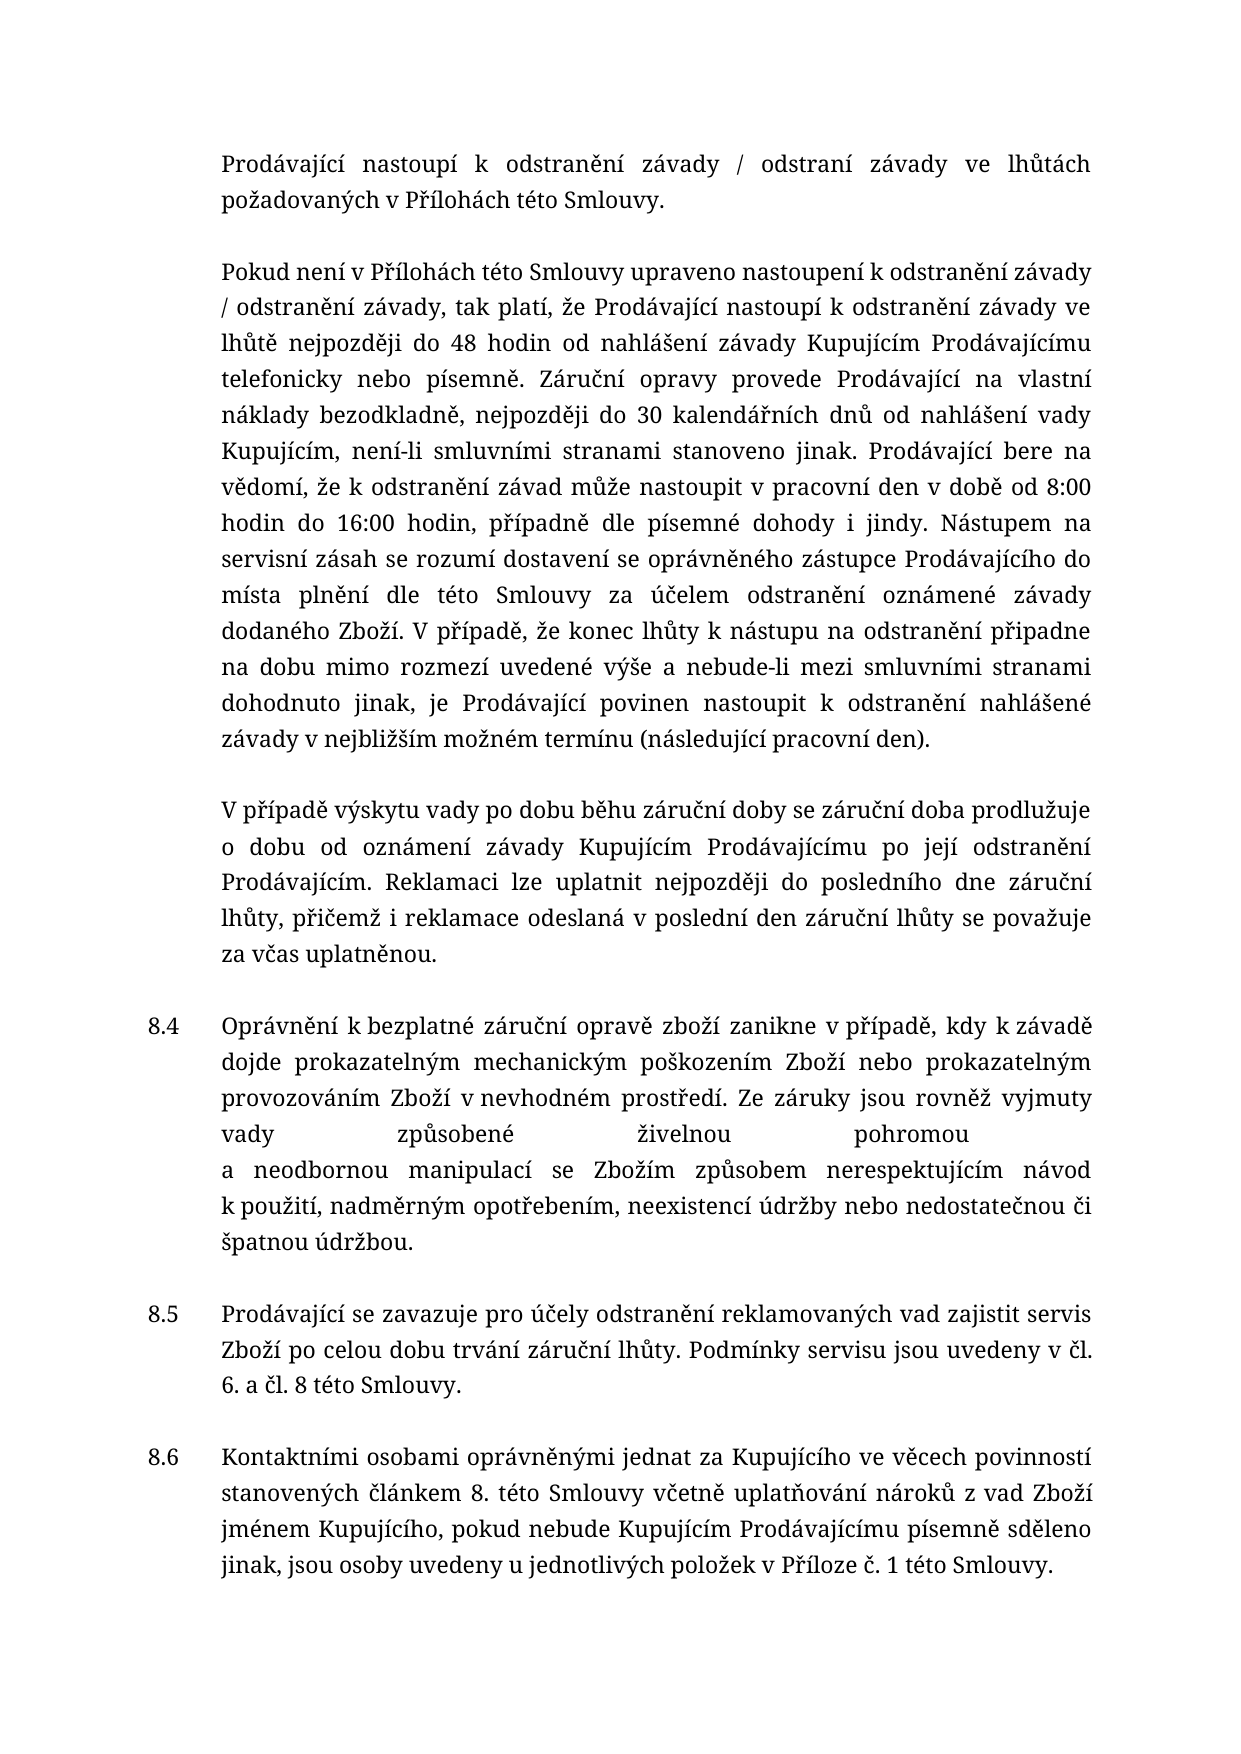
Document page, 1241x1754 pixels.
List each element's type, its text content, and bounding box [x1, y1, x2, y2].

text 8.5 Prodávající se zavazuje pro účely odstranění reklamovaných vad zajistit servis Zboží po celou dobu trvání záruční lhůty. Podmínky servisu jsou uvedeny v čl. 6. a čl. 8 této Smlouvy. [148, 1298, 1093, 1401]
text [148, 148, 1093, 215]
text V případě výskytu vady po dobu běhu záruční doby se záruční doba prodlužuje o dobu od oznámení závady Kupujícím Prodávajícímu po její odstranění Prodávajícím. Reklamaci lze uplatnit nejpozději do posledního dne záruční lhůty, přičemž i reklamace odeslaná v poslední den záruční lhůty se považuje za včas uplatněnou. [221, 794, 1093, 969]
text 8.6 Kontaktními osobami oprávněnými jednat za Kupujícího ve věcech povinností stanovených článkem 8. této Smlouvy včetně uplatňování nároků z vad Zboží jménem Kupujícího, pokud nebude Kupujícím Prodávajícímu písemně sděleno jinak, jsou osoby uvedeny u jednotlivých položek v Příloze č. 1 této Smlouvy. [148, 1441, 1093, 1580]
text Pokud není v Přílohách této Smlouvy upraveno nastoupení k odstranění závady / odstranění závady, tak platí, že Prodávající nastoupí k odstranění závady ve lhůtě nejpozději do 48 hodin od nahlášení závady Kupujícím Prodávajícímu telefonicky nebo písemně. Záruční opravy provede Prodávající na vlastní náklady bezodkladně, nejpozději do 30 kalendářních dnů od nahlášení vady Kupujícím, není-li smluvními stranami stanoveno jinak. Prodávající bere na vědomí, že k odstranění závad může nastoupit v pracovní den v době od 8:00 hodin do 16:00 hodin, případně dle písemné dohody i jindy. Nástupem na servisní zásah se rozumí dostavení se oprávněného zástupce Prodávajícího do místa plnění dle této Smlouvy za účelem odstranění oznámené závady dodaného Zboží. V případě, že konec lhůty k nástupu na odstranění připadne na dobu mimo rozmezí uvedené výše a nebude-li mezi smluvními stranami dohodnuto jinak, je Prodávající povinen nastoupit k odstranění nahlášené závady v nejbližším možném termínu (následující pracovní den). [221, 255, 1093, 754]
text 8.4 Oprávnění k bezplatné záruční opravě zboží zanikne v případě, kdy k závadě dojde prokazatelným mechanickým poškozením Zboží nebo prokazatelným provozováním Zboží v nevhodném prostředí. Ze záruky jsou rovněž vyjmuty vady způsobené živelnou pohromou a neodbornou manipulací se Zbožím způsobem nerespektujícím návod k použití, nadměrným opotřebením, neexistencí údržby nebo nedostatečnou či špatnou údržbou. [148, 1010, 1093, 1257]
